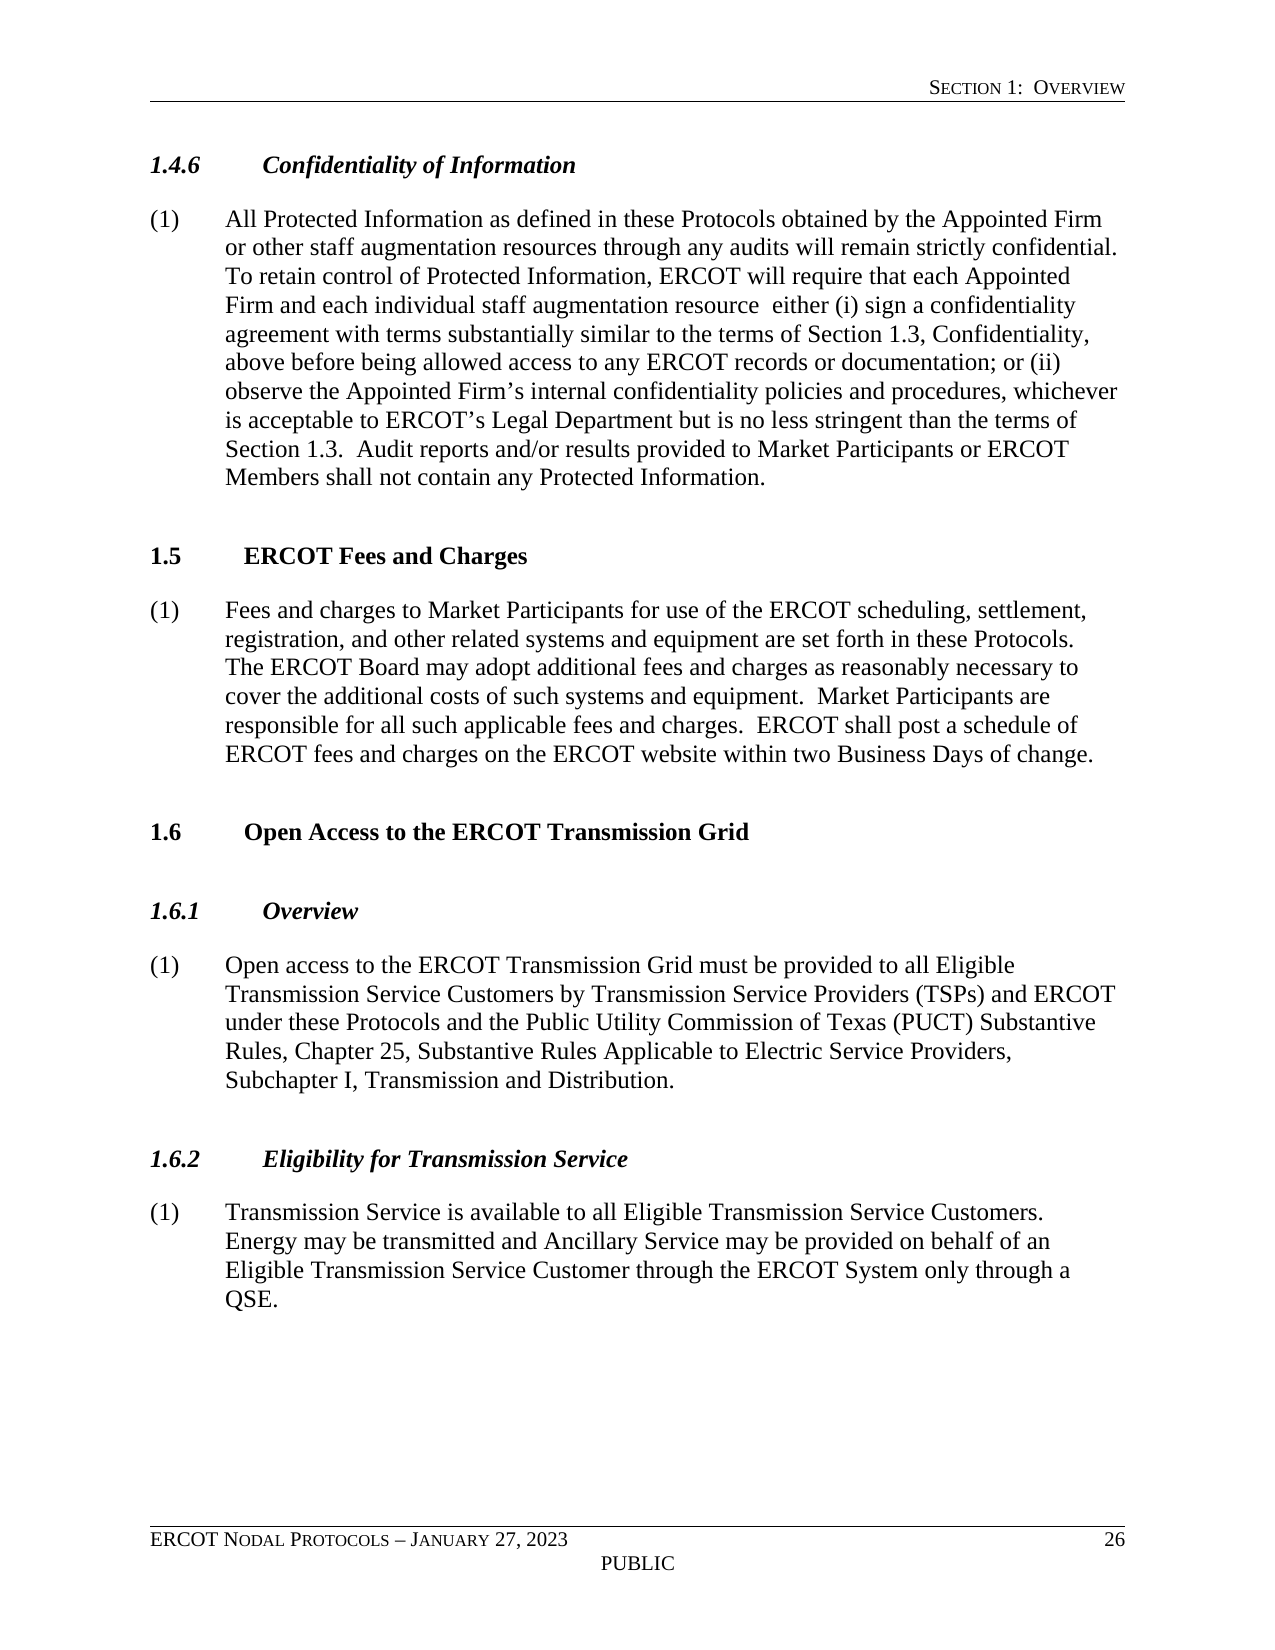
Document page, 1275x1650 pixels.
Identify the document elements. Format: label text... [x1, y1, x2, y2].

text (1) Transmission Service is available to all Eligible Transmission Service Customers. Energy may be transmitted and Ancillary Service may be provided on behalf of an Eligible Transmission Service Customer through the ERCOT System only through a QSE. [150, 1197, 1125, 1312]
text 1.6 Open Access to the ERCOT Transmission Grid [150, 817, 1125, 846]
text 1.6.1 Overview [150, 896, 1125, 925]
text 1.6.2 Eligibility for Transmission Service [150, 1144, 1125, 1172]
text (1) All Protected Information as defined in these Protocols obtained by the Appointed Firm or other staff augmentation resources through any audits will remain strictly confidential. To retain control of Protected Information, ERCOT will require that each Appointed Firm and each individual staff augmentation resource either (i) sign a confidentiality agreement with terms substantially similar to the terms of Section 1.3, Confidentiality, above before being allowed access to any ERCOT records or documentation; or (ii) observe the Appointed Firm’s internal confidentiality policies and procedures, whichever is acceptable to ERCOT’s Legal Department but is no less stringent than the terms of Section 1.3. Audit reports and/or results provided to Market Participants or ERCOT Members shall not contain any Protected Information. [150, 204, 1125, 491]
text 1.5 ERCOT Fees and Charges [150, 541, 1125, 570]
text (1) Open access to the ERCOT Transmission Grid must be provided to all Eligible Transmission Service Customers by Transmission Service Providers (TSPs) and ERCOT under these Protocols and the Public Utility Commission of Texas (PUCT) Substantive Rules, Chapter 25, Substantive Rules Applicable to Electric Service Providers, Subchapter I, Transmission and Distribution. [150, 950, 1125, 1094]
text 1.4.6 Confidentiality of Information [150, 150, 1125, 179]
text (1) Fees and charges to Market Participants for use of the ERCOT scheduling, settlement, registration, and other related systems and equipment are set forth in these Protocols. The ERCOT Board may adopt additional fees and charges as reasonably necessary to cover the additional costs of such systems and equipment. Market Participants are responsible for all such applicable fees and charges. ERCOT shall post a schedule of ERCOT fees and charges on the ERCOT website within two Business Days of change. [150, 595, 1125, 767]
